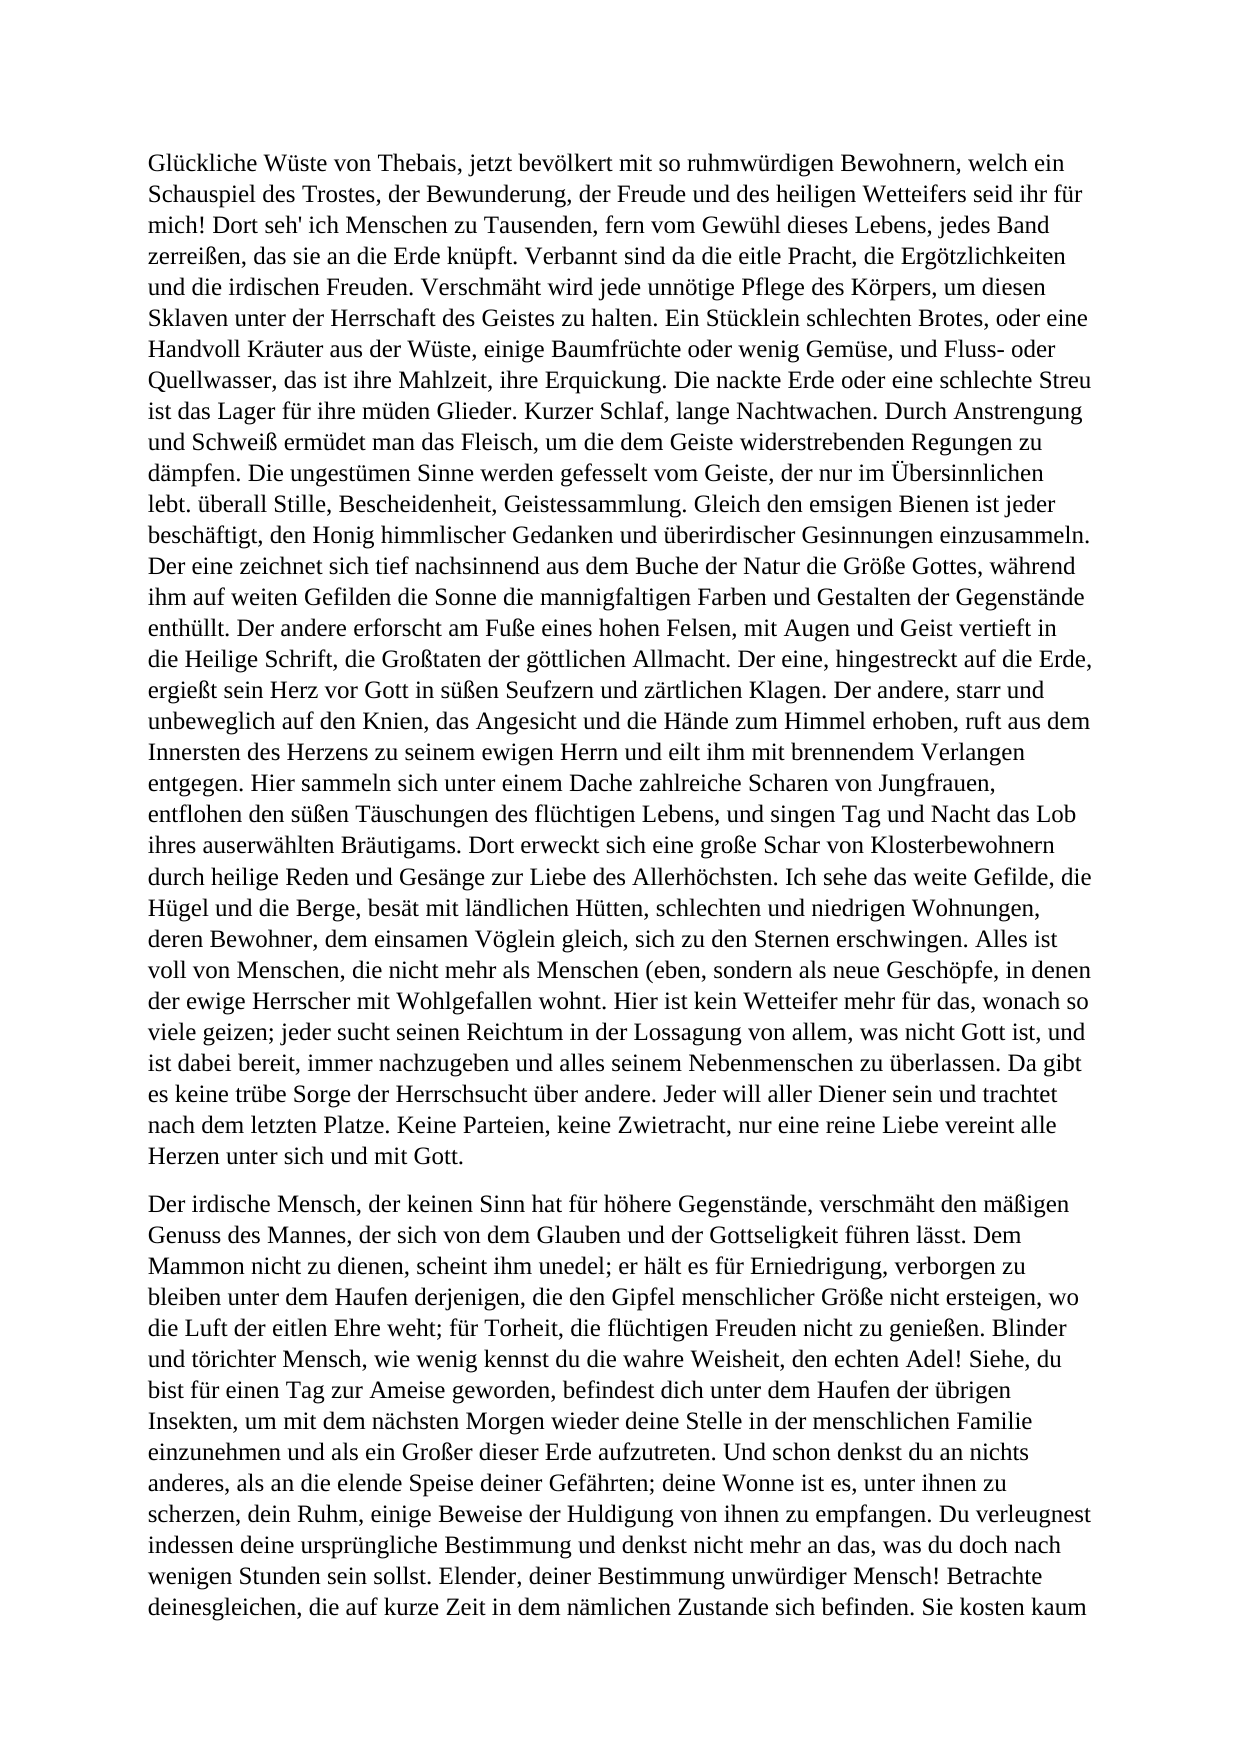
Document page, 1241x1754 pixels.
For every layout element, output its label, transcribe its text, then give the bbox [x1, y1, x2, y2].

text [148, 1189, 1093, 1621]
text Glückliche Wüste von Thebais, jetzt bevölkert mit so ruhmwürdigen Bewohnern, welch ein Schauspiel des Trostes, der Bewunderung, der Freude und des heiligen Wetteifers seid ihr für mich! Dort seh' ich Menschen zu Tausenden, fern vom Gewühl dieses Lebens, jedes Band zerreißen, das sie an die Erde knüpft. Verbannt sind da die eitle Pracht, die Ergötzlichkeiten und die irdischen Freuden. Verschmäht wird jede unnötige Pflege des Körpers, um diesen Sklaven unter der Herrschaft des Geistes zu halten. Ein Stücklein schlechten Brotes, oder eine Handvoll Kräuter aus der Wüste, einige Baumfrüchte oder wenig Gemüse, und Fluss- oder Quellwasser, das ist ihre Mahlzeit, ihre Erquickung. Die nackte Erde oder eine schlechte Streu ist das Lager für ihre müden Glieder. Kurzer Schlaf, lange Nachtwachen. Durch Anstrengung und Schweiß ermüdet man das Fleisch, um die dem Geiste widerstrebenden Regungen zu dämpfen. Die ungestümen Sinne werden gefesselt vom Geiste, der nur im Übersinnlichen lebt. überall Stille, Bescheidenheit, Geistessammlung. Gleich den emsigen Bienen ist jeder beschäftigt, den Honig himmlischer Gedanken und überirdischer Gesinnungen einzusammeln. Der eine zeichnet sich tief nachsinnend aus dem Buche der Natur die Größe Gottes, während ihm auf weiten Gefilden die Sonne die mannigfaltigen Farben und Gestalten der Gegenstände enthüllt. Der andere erforscht am Fuße eines hohen Felsen, mit Augen und Geist vertieft in die Heilige Schrift, die Großtaten der göttlichen Allmacht. Der eine, hingestreckt auf die Erde, ergießt sein Herz vor Gott in süßen Seufzern und zärtlichen Klagen. Der andere, starr und unbeweglich auf den Knien, das Angesicht und die Hände zum Himmel erhoben, ruft aus dem Innersten des Herzens zu seinem ewigen Herrn und eilt ihm mit brennendem Verlangen entgegen. Hier sammeln sich unter einem Dache zahlreiche Scharen von Jungfrauen, entflohen den süßen Täuschungen des flüchtigen Lebens, und singen Tag und Nacht das Lob ihres auserwählten Bräutigams. Dort erweckt sich eine große Schar von Klosterbewohnern durch heilige Reden und Gesänge zur Liebe des Allerhöchsten. Ich sehe das weite Gefilde, die Hügel und die Berge, besät mit ländlichen Hütten, schlechten und niedrigen Wohnungen, deren Bewohner, dem einsamen Vöglein gleich, sich zu den Sternen erschwingen. Alles ist voll von Menschen, die nicht mehr als Menschen (eben, sondern als neue Geschöpfe, in denen der ewige Herrscher mit Wohlgefallen wohnt. Hier ist kein Wetteifer mehr für das, wonach so viele geizen; jeder sucht seinen Reichtum in der Lossagung von allem, was nicht Gott ist, und ist dabei bereit, immer nachzugeben und alles seinem Nebenmenschen zu überlassen. Da gibt es keine trübe Sorge der Herrschsucht über andere. Jeder will aller Diener sein und trachtet nach dem letzten Platze. Keine Parteien, keine Zwietracht, nur eine reine Liebe vereint alle Herzen unter sich und mit Gott. [148, 148, 1093, 1170]
